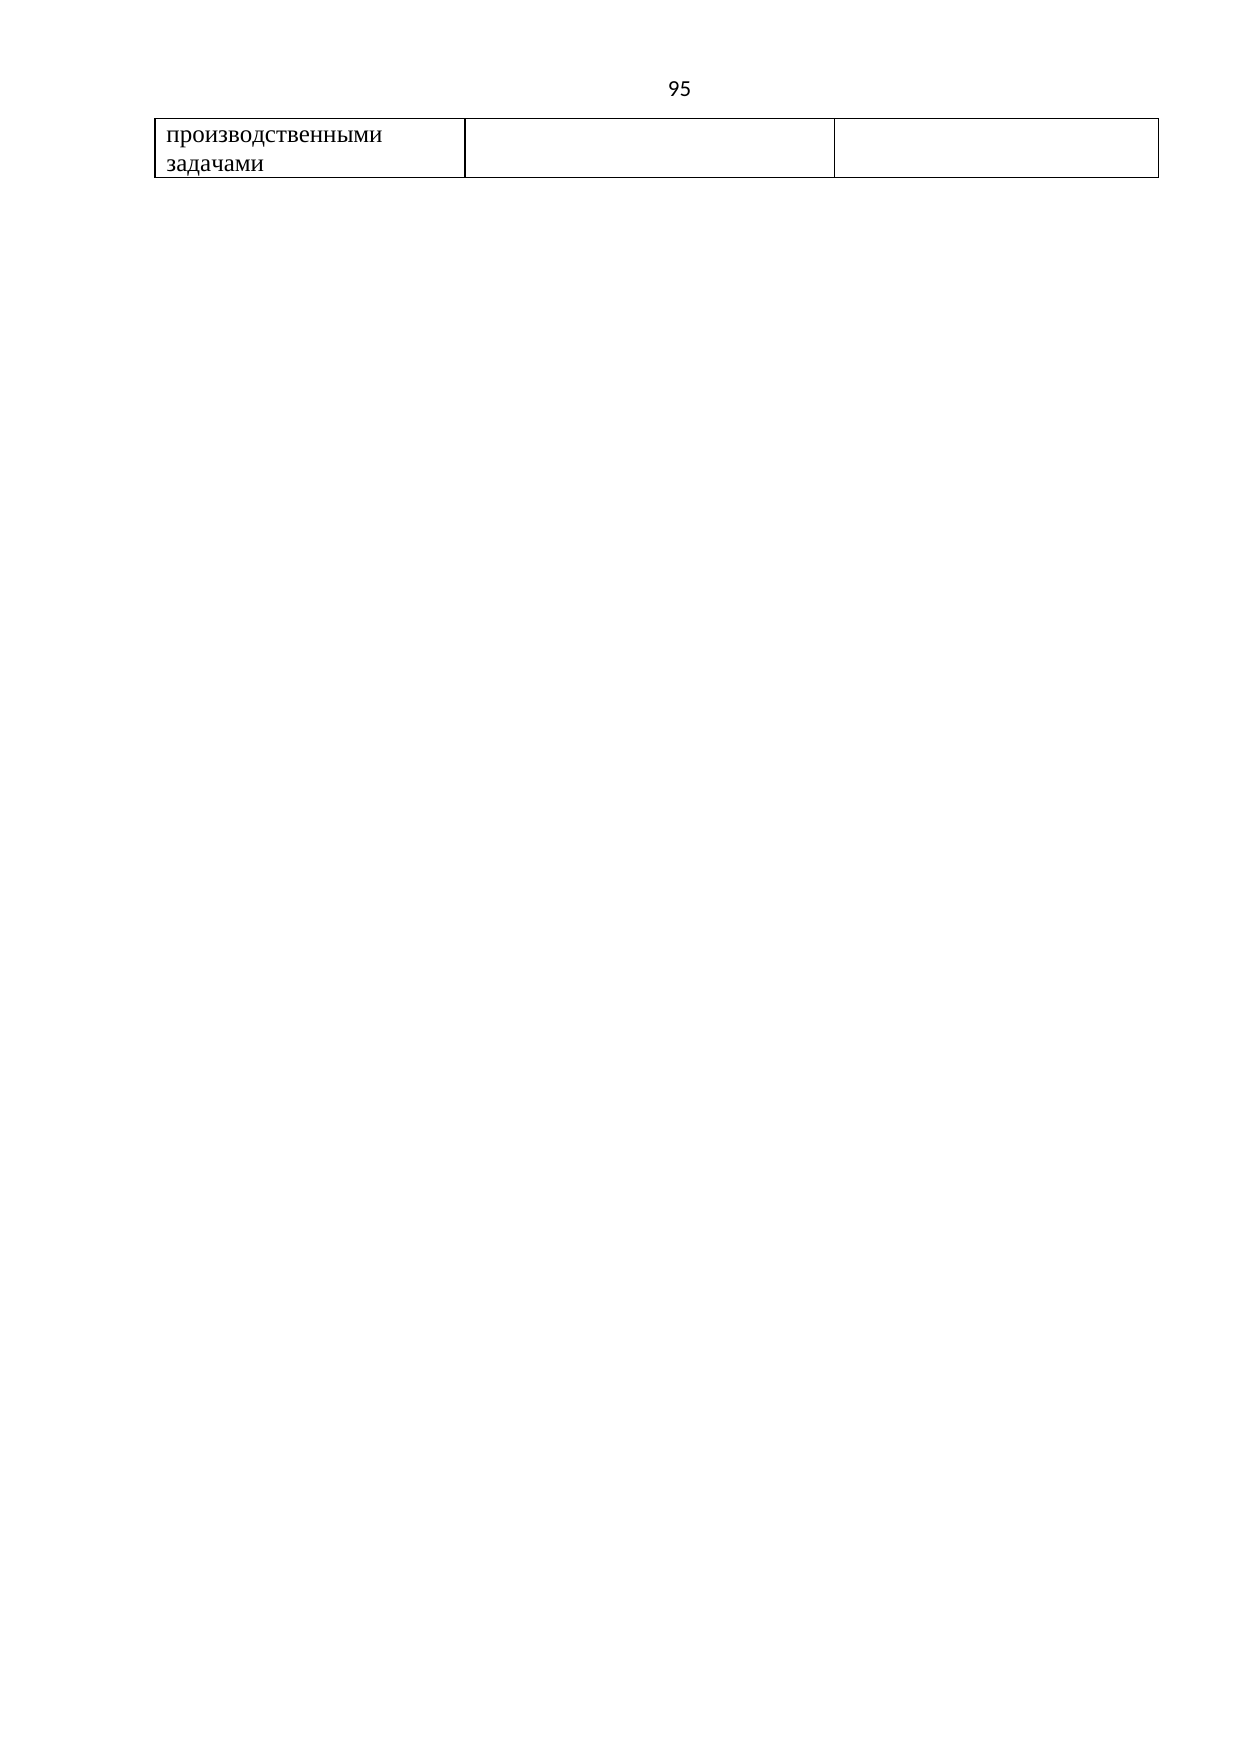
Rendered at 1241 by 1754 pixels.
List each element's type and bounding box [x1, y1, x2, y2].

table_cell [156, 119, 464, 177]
table_cell [835, 119, 1158, 177]
table_cell [466, 119, 834, 177]
